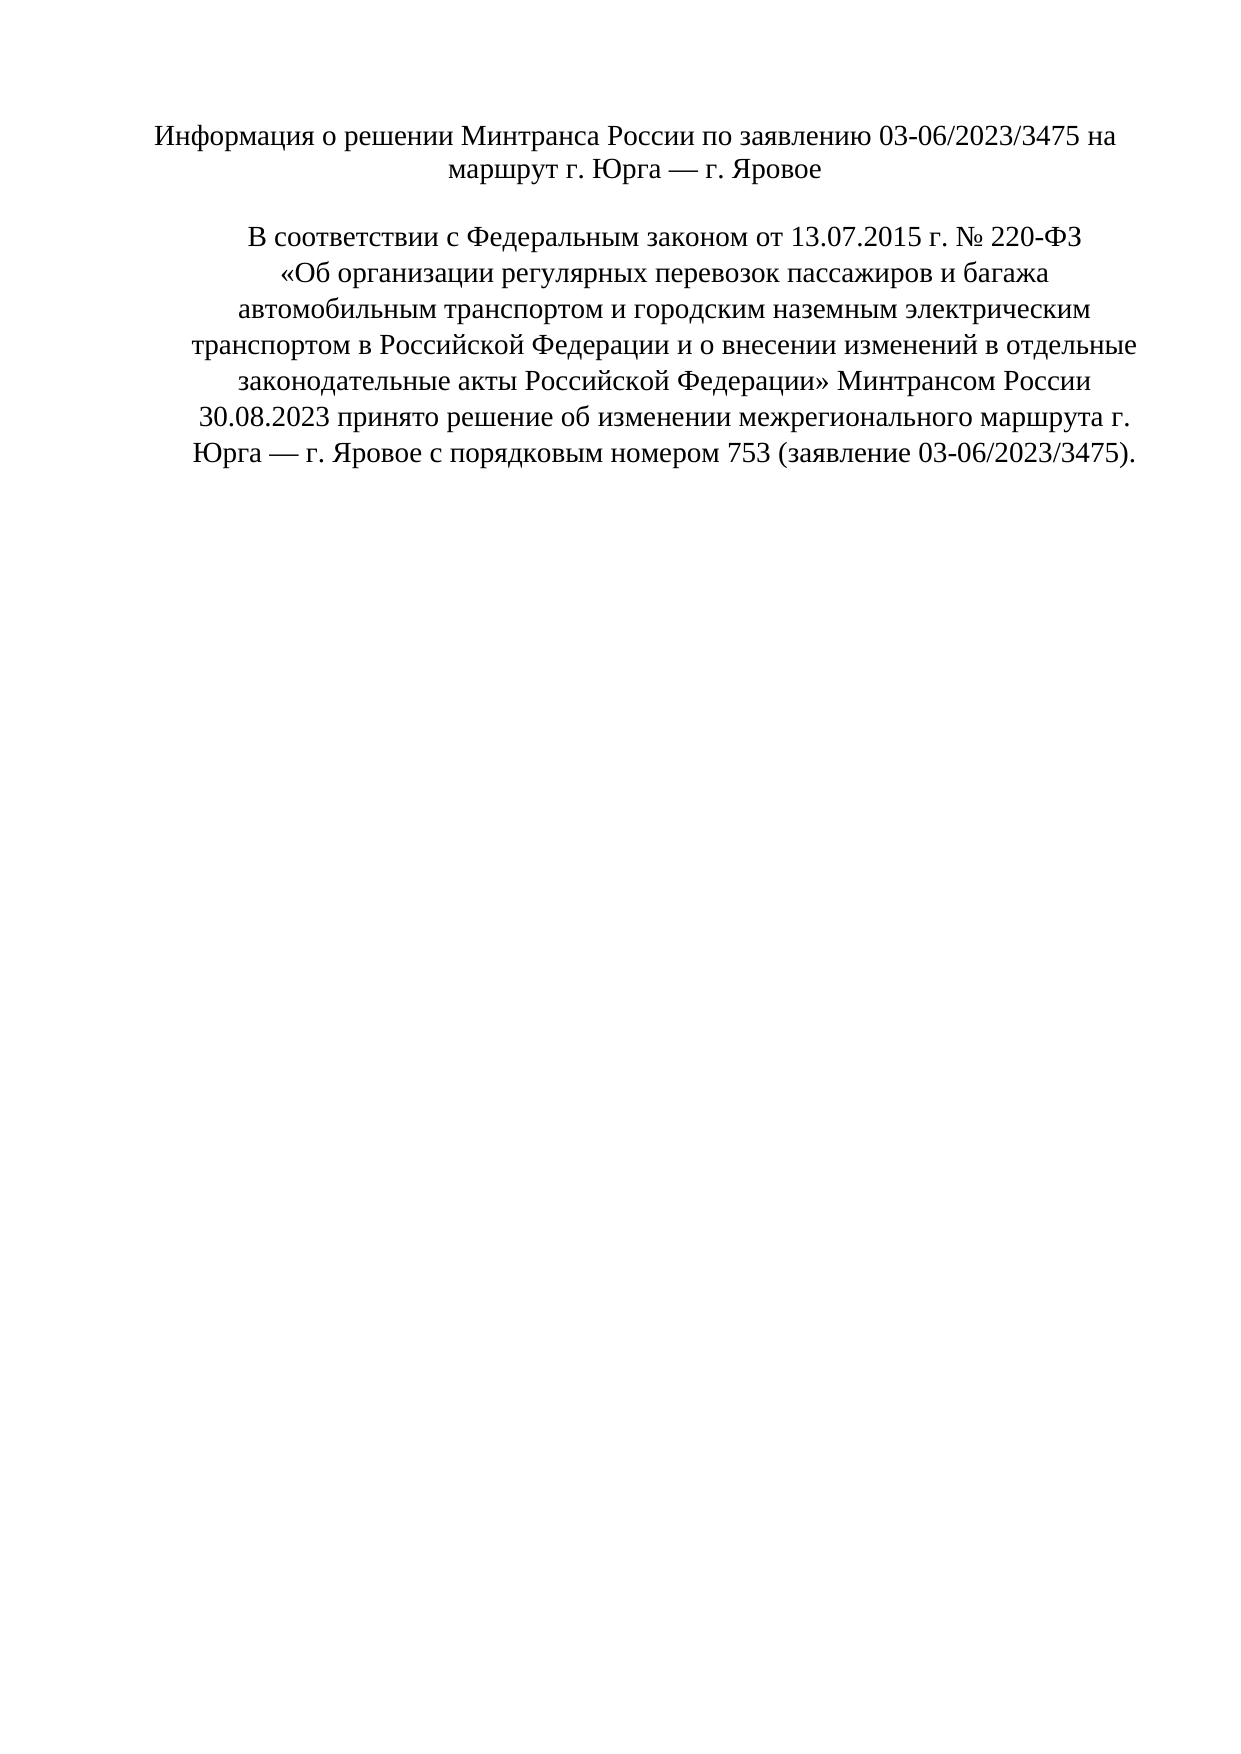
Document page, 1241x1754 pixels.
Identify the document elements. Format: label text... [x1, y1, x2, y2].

text В соответствии с Федеральным законом от 13.07.2015 г. № 220-ФЗ «Об организации регулярных перевозок пассажиров и багажа автомобильным транспортом и городским наземным электрическим транспортом в Российской Федерации и о внесении изменений в отдельные законодательные акты Российской Федерации» Минтрансом России 30.08.2023 принято решение об изменении межрегионального маршрута г. Юрга — г. Яровое с порядковым номером 753 (заявление 03-06/2023/3475). [177, 219, 1152, 469]
text Информация о решении Минтранса России по заявлению 03-06/2023/3475 на маршрут г. Юрга — г. Яровое [118, 118, 1152, 185]
